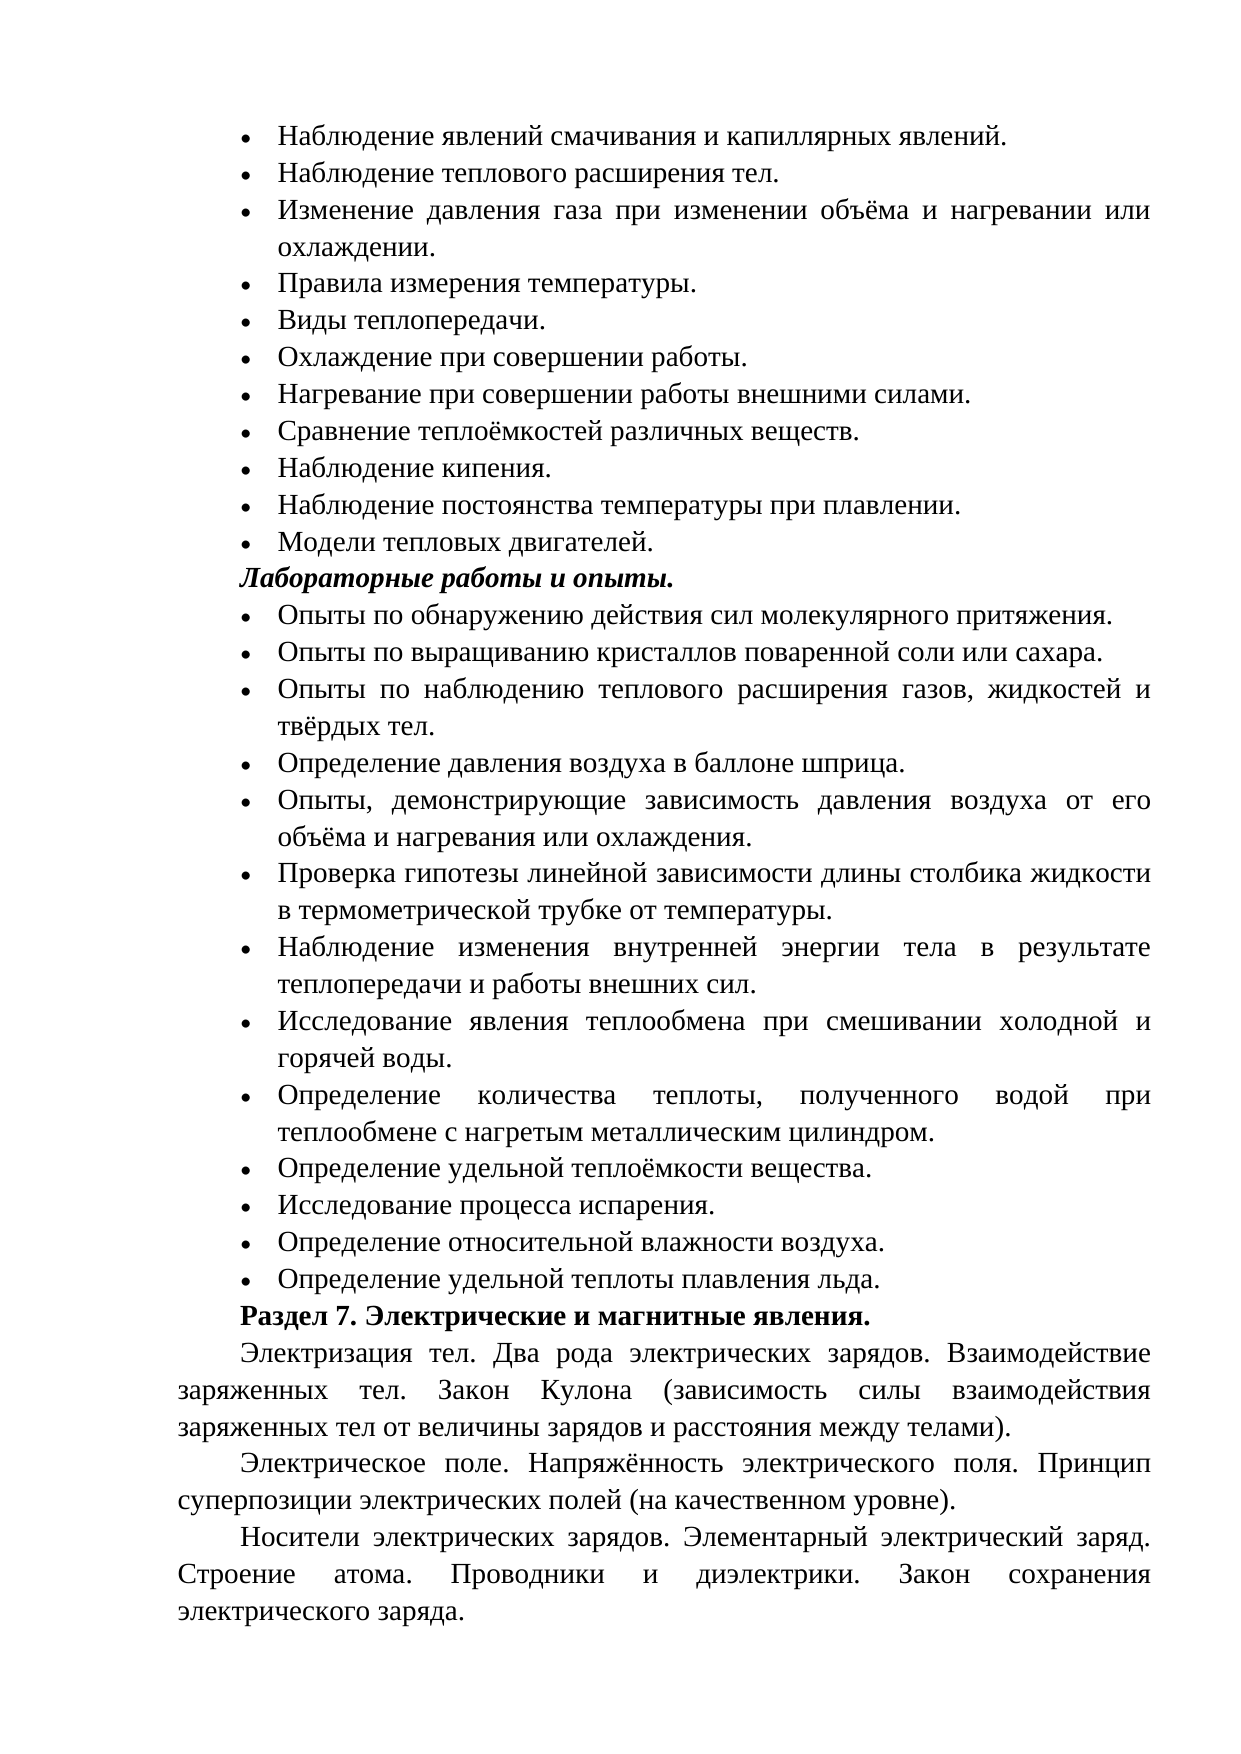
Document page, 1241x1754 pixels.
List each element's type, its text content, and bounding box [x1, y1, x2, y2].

list Определение давления воздуха в баллоне шприца. [240, 745, 1152, 778]
list Определение удельной теплоёмкости вещества. [240, 1151, 1152, 1184]
list Изменение давления газа при изменении объёма и нагревании или охлаждении. [240, 192, 1152, 262]
list Опыты по выращиванию кристаллов поваренной соли или сахара. [240, 634, 1152, 668]
list Сравнение теплоёмкостей различных веществ. [240, 413, 1152, 447]
list Проверка гипотезы линейной зависимости длины столбика жидкости в термометрической трубке от температуры. [240, 856, 1152, 926]
text Носители электрических зарядов. Элементарный электрический заряд. Строение атома. Проводники и диэлектрики. Закон сохранения электрического заряда. [177, 1519, 1152, 1627]
list Виды теплопередачи. [240, 302, 1152, 336]
text Раздел 7. Электрические и магнитные явления. [177, 1298, 1152, 1332]
list Определение относительной влажности воздуха. [240, 1224, 1152, 1258]
list Опыты по обнаружению действия сил молекулярного притяжения. [240, 597, 1152, 631]
list Правила измерения температуры. [240, 266, 1152, 299]
list Модели тепловых двигателей. [240, 524, 1152, 557]
list Нагревание при совершении работы внешними силами. [240, 376, 1152, 410]
text Лабораторные работы и опыты. [177, 561, 1152, 594]
list Охлаждение при совершении работы. [240, 339, 1152, 373]
list Наблюдение явлений смачивания и капиллярных явлений. [240, 118, 1152, 152]
list Опыты по наблюдению теплового расширения газов, жидкостей и твёрдых тел. [240, 671, 1152, 742]
list Наблюдение теплового расширения тел. [240, 155, 1152, 188]
text Электризация тел. Два рода электрических зарядов. Взаимодействие заряженных тел. Закон Кулона (зависимость силы взаимодействия заряженных тел от величины зарядов и расстояния между телами). [177, 1335, 1152, 1442]
text Электрическое поле. Напряжённость электрического поля. Принцип суперпозиции электрических полей (на качественном уровне). [177, 1446, 1152, 1516]
list Наблюдение изменения внутренней энергии тела в результате теплопередачи и работы внешних сил. [240, 929, 1152, 1000]
list Определение количества теплоты, полученного водой при теплообмене с нагретым металлическим цилиндром. [240, 1077, 1152, 1147]
list Исследование явления теплообмена при смешивании холодной и горячей воды. [240, 1003, 1152, 1073]
list Наблюдение кипения. [240, 450, 1152, 483]
list Наблюдение постоянства температуры при плавлении. [240, 487, 1152, 520]
list Исследование процесса испарения. [240, 1187, 1152, 1221]
list Определение удельной теплоты плавления льда. [240, 1261, 1152, 1295]
list Опыты, демонстрирующие зависимость давления воздуха от его объёма и нагревания или охлаждения. [240, 782, 1152, 852]
